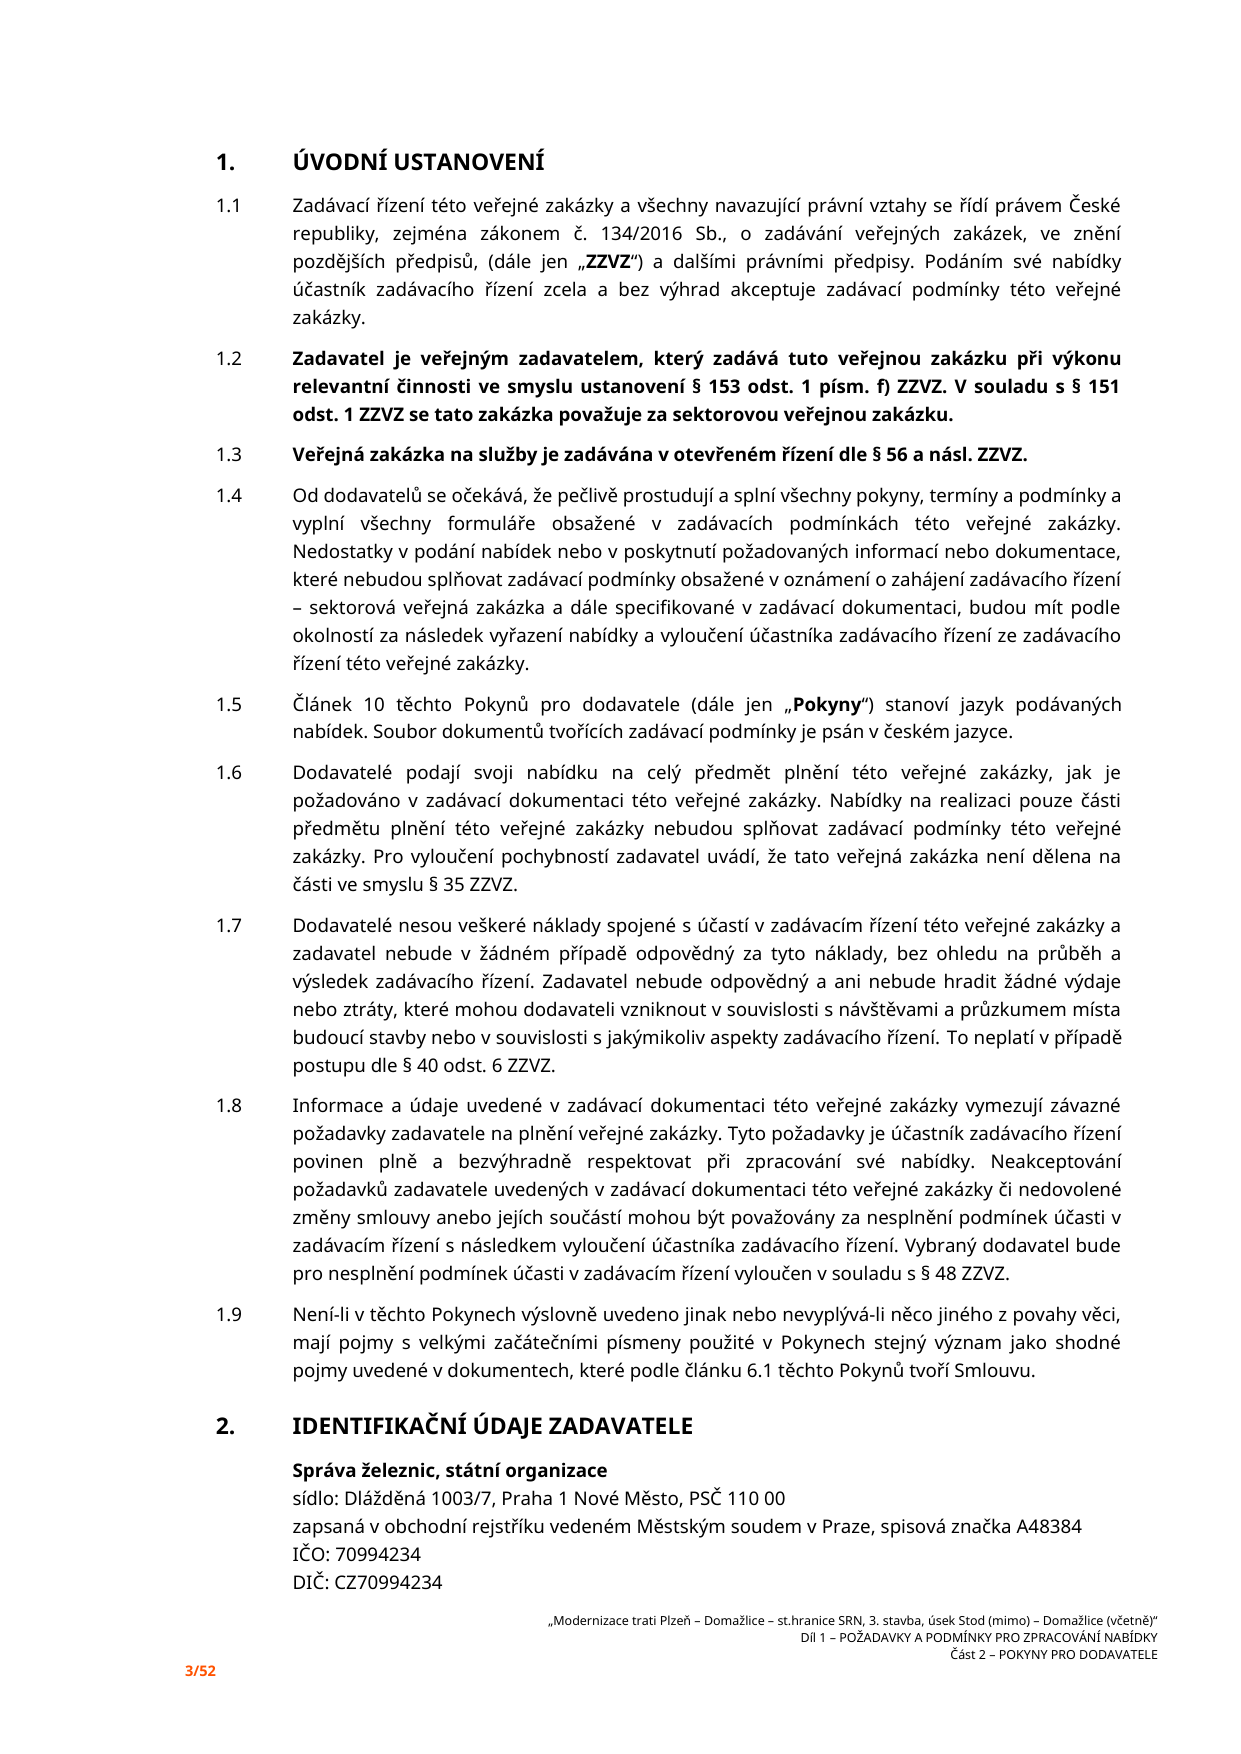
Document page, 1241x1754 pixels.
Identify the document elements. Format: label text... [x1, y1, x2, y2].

text Dodavatelé nesou veškeré náklady spojené s účastí v zadávacím řízení této veřejné zakázky a zadavatel nebude v žádném případě odpovědný za tyto náklady, bez ohledu na průběh a výsledek zadávacího řízení. Zadavatel nebude odpovědný a ani nebude hradit žádné výdaje nebo ztráty, které mohou dodavateli vzniknout v souvislosti s návštěvami a průzkumem místa budoucí stavby nebo v souvislosti s jakýmikoliv aspekty zadávacího řízení. To neplatí v případě postupu dle § 40 odst. 6 ZZVZ. [216, 912, 1122, 1078]
text Zadavatel je veřejným zadavatelem, který zadává tuto veřejnou zakázku při výkonu relevantní činnosti ve smyslu ustanovení § 153 odst. 1 písm. f) ZZVZ. V souladu s § 151 odst. 1 ZZVZ se tato zakázka považuje za sektorovou veřejnou zakázku. [216, 345, 1122, 427]
text ÚVODNÍ USTANOVENÍ [216, 146, 1122, 177]
text Od dodavatelů se očekává, že pečlivě prostudují a splní všechny pokyny, termíny a podmínky a vyplní všechny formuláře obsažené v zadávacích podmínkách této veřejné zakázky. Nedostatky v podání nabídek nebo v poskytnutí požadovaných informací nebo dokumentace, které nebudou splňovat zadávací podmínky obsažené v oznámení o zahájení zadávacího řízení – sektorová veřejná zakázka a dále specifikované v zadávací dokumentaci, budou mít podle okolností za následek vyřazení nabídky a vyloučení účastníka zadávacího řízení ze zadávacího řízení této veřejné zakázky. [216, 482, 1122, 676]
text DIČ: CZ70994234 [292, 1569, 1122, 1595]
text IČO: 70994234 [292, 1541, 1122, 1567]
text Správa železnic, státní organizace [292, 1457, 1122, 1483]
text Dodavatelé podají svoji nabídku na celý předmět plnění této veřejné zakázky, jak je požadováno v zadávací dokumentaci této veřejné zakázky. Nabídky na realizaci pouze části předmětu plnění této veřejné zakázky nebudou splňovat zadávací podmínky této veřejné zakázky. Pro vyloučení pochybností zadavatel uvádí, že tato veřejná zakázka není dělena na části ve smyslu § 35 ZZVZ. [216, 759, 1122, 897]
text sídlo: Dlážděná 1003/7, Praha 1 Nové Město, PSČ 110 00 [292, 1485, 1122, 1511]
text Není-li v těchto Pokynech výslovně uvedeno jinak nebo nevyplývá-li něco jiného z povahy věci, mají pojmy s velkými začátečními písmeny použité v Pokynech stejný význam jako shodné pojmy uvedené v dokumentech, které podle článku 6.1 těchto Pokynů tvoří Smlouvu. [216, 1301, 1122, 1383]
text Informace a údaje uvedené v zadávací dokumentaci této veřejné zakázky vymezují závazné požadavky zadavatele na plnění veřejné zakázky. Tyto požadavky je účastník zadávacího řízení povinen plně a bezvýhradně respektovat při zpracování své nabídky. Neakceptování požadavků zadavatele uvedených v zadávací dokumentaci této veřejné zakázky či nedovolené změny smlouvy anebo jejích součástí mohou být považovány za nesplnění podmínek účasti v zadávacím řízení s následkem vyloučení účastníka zadávacího řízení. Vybraný dodavatel bude pro nesplnění podmínek účasti v zadávacím řízení vyloučen v souladu s § 48 ZZVZ. [216, 1093, 1122, 1286]
text zapsaná v obchodní rejstříku vedeném Městským soudem v Praze, spisová značka A48384 [292, 1513, 1122, 1539]
text IDENTIFIKAČNÍ ÚDAJE ZADAVATELE [216, 1410, 1122, 1442]
text Veřejná zakázka na služby je zadávána v otevřeném řízení dle § 56 a násl. ZZVZ. [216, 442, 1122, 467]
text Článek 10 těchto Pokynů pro dodavatele (dále jen „Pokyny“) stanoví jazyk podávaných nabídek. Soubor dokumentů tvořících zadávací podmínky je psán v českém jazyce. [216, 691, 1122, 744]
text Zadávací řízení této veřejné zakázky a všechny navazující právní vztahy se řídí právem České republiky, zejména zákonem č. 134/2016 Sb., o zadávání veřejných zakázek, ve znění pozdějších předpisů, (dále jen „ZZVZ“) a dalšími právními předpisy. Podáním své nabídky účastník zadávacího řízení zcela a bez výhrad akceptuje zadávací podmínky této veřejné zakázky. [216, 192, 1122, 330]
